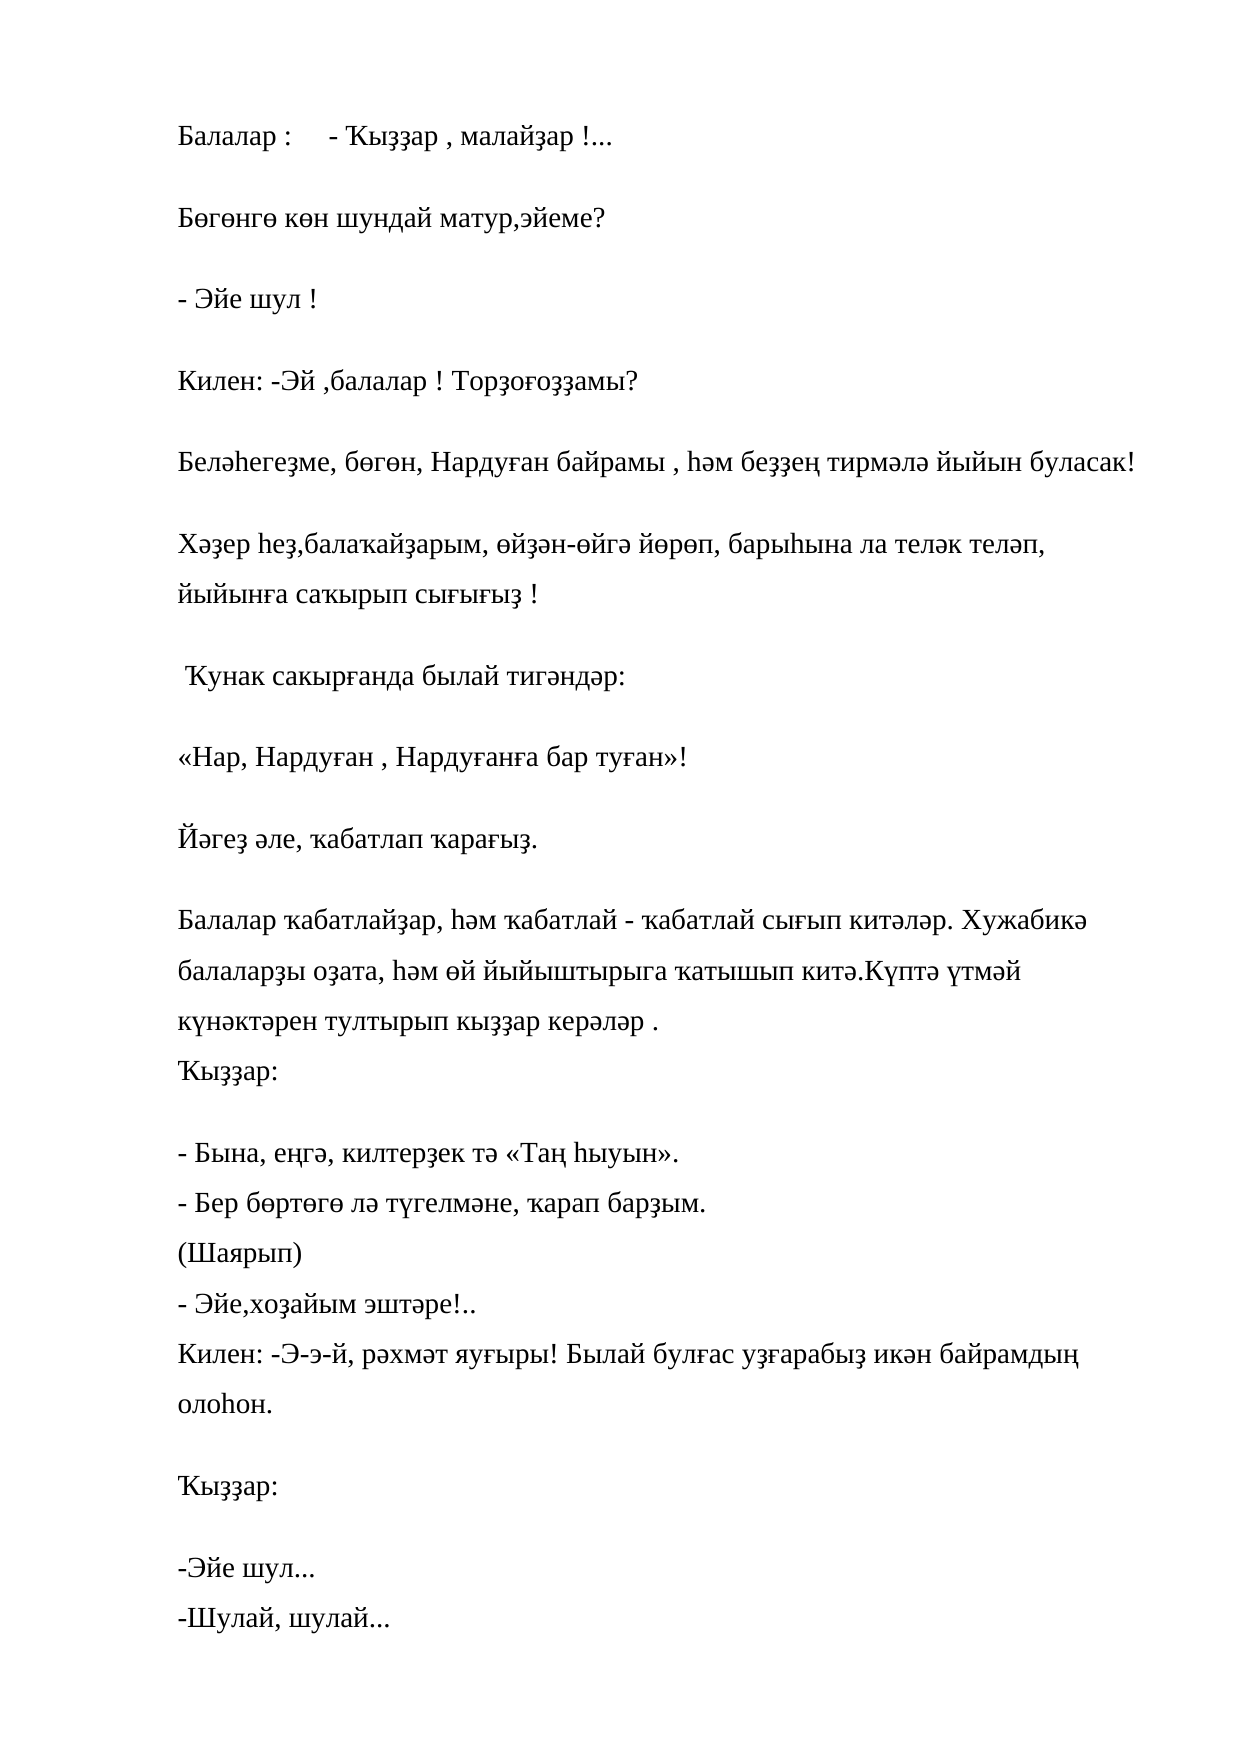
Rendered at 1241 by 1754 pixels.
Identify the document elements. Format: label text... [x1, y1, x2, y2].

text Килен: -Эй ,балалар ! Торҙоғоҙҙамы? [177, 363, 1152, 396]
text Бөгөнгө көн шундай матур,эйеме? [177, 200, 1152, 233]
text -Шулай, шулай... [177, 1600, 1152, 1633]
text Ҡунак сакырғанда былай тигәндәр: [177, 658, 1152, 691]
text - Бер бөртөгө лә түгелмәне, ҡарап барҙым. [177, 1185, 1152, 1219]
text (Шаярып) [177, 1236, 1152, 1269]
text Ҡыҙҙар: [177, 1053, 1152, 1087]
text «Нар, Нардуған , Нардуғанға бар туған»! [177, 739, 1152, 773]
text - Эйе шул ! [177, 281, 1152, 315]
text - Эйе,хоҙайым эштәре!.. [177, 1286, 1152, 1319]
text Ҡыҙҙар: [177, 1468, 1152, 1502]
text - Бына, еңгә, килтерҙек тә «Таң һыуын». [177, 1135, 1152, 1168]
text -Эйе шул... [177, 1550, 1152, 1583]
text Килен: -Э-э-й, рәхмәт яуғыры! Былай булғас уҙғарабыҙ икән байрамдың олоһон. [177, 1336, 1152, 1420]
text Балалар ҡабатлайҙар, һәм ҡабатлай - ҡабатлай сығып китәләр. Хужабикә балаларҙы оҙата, һәм өй йыйыштырыга ҡатышып китә.Күптә үтмәй күнәктәрен тултырып кыҙҙар керәләр . [177, 902, 1152, 1037]
text Хәҙер һеҙ,балаҡайҙарым, өйҙән-өйгә йөрөп, барыһына ла теләк теләп, йыйынға саҡырып сығығыҙ ! [177, 526, 1152, 610]
text Йәгеҙ әле, ҡабатлап ҡарағыҙ. [177, 821, 1152, 854]
text Беләһегеҙме, бөгөн, Нардуған байрамы , һәм беҙҙең тирмәлә йыйын буласак! [177, 444, 1152, 478]
text Балалар : - Ҡыҙҙар , малайҙар !... [177, 118, 1152, 152]
